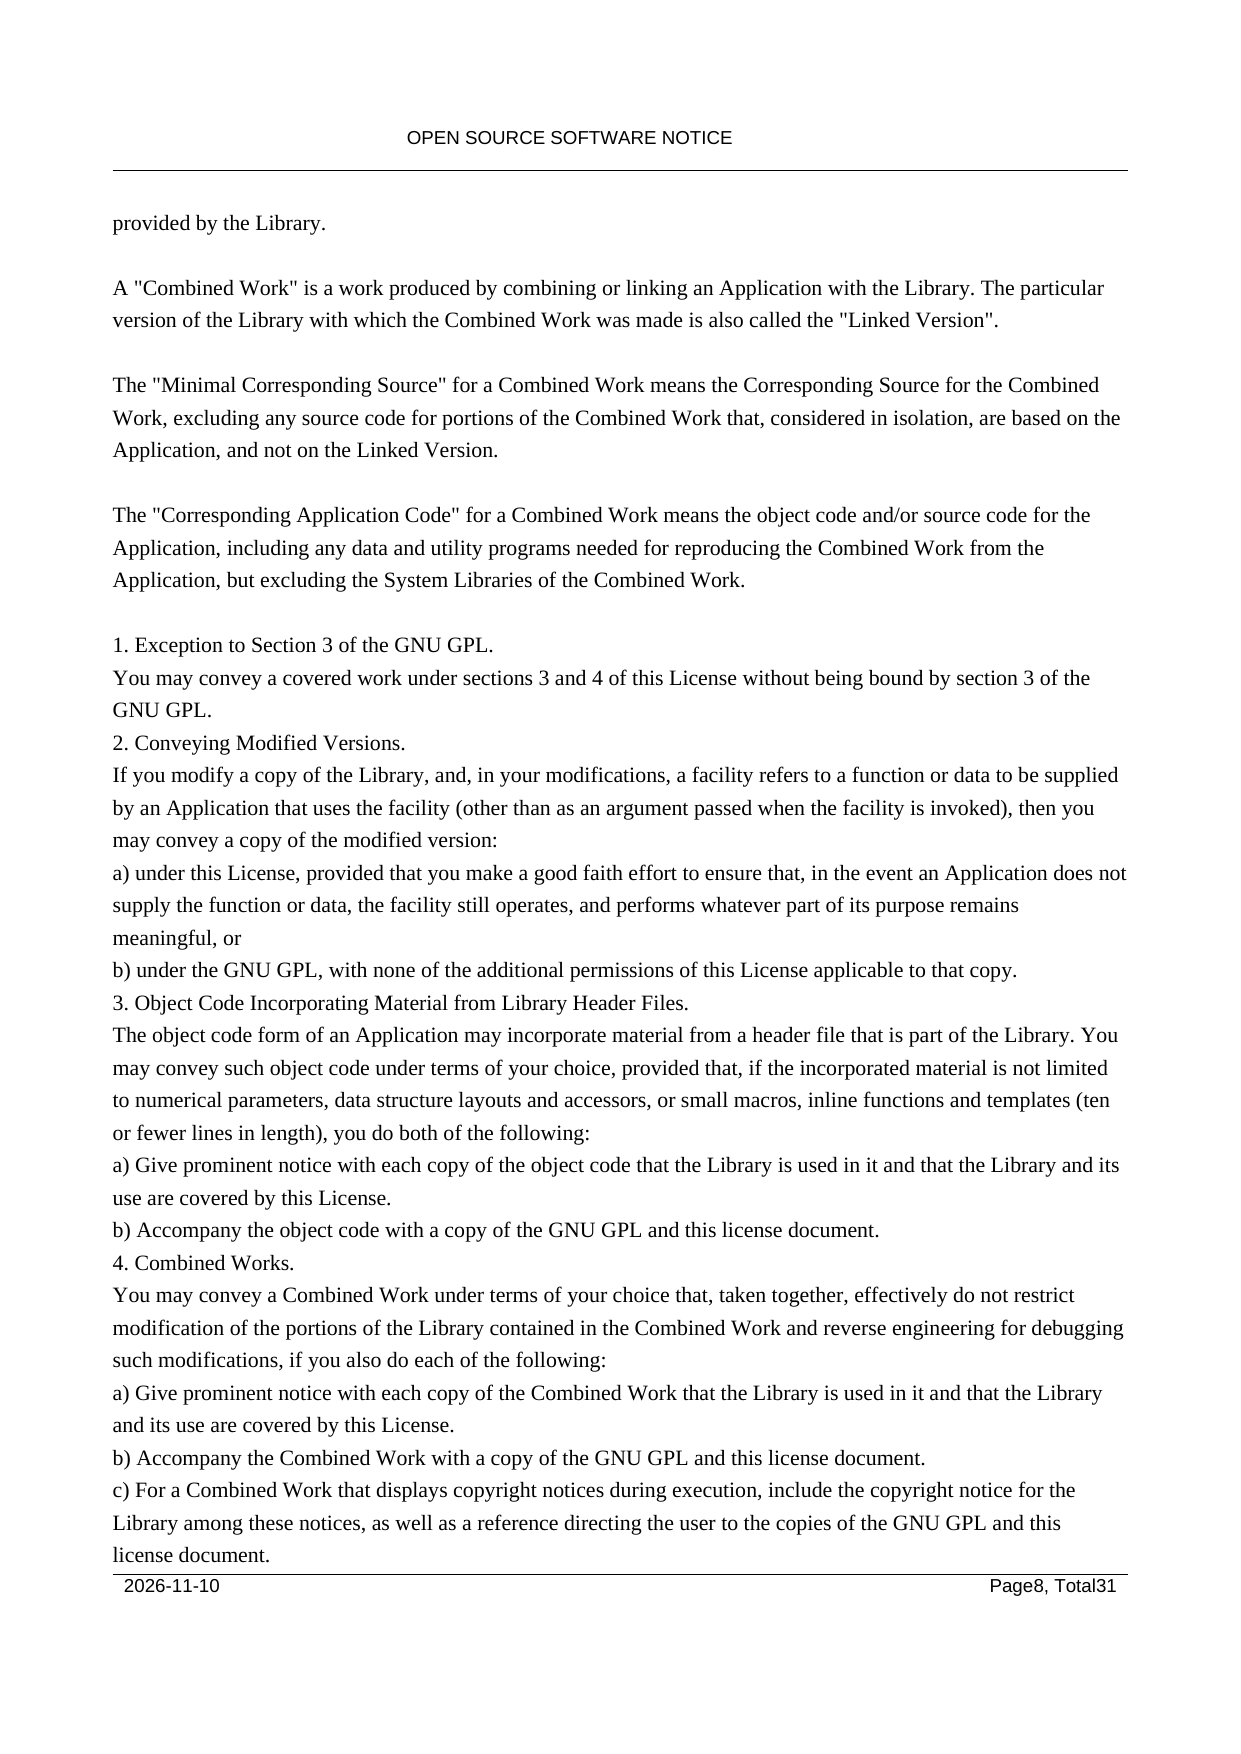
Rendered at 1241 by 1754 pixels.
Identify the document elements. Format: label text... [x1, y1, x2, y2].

text b) Accompany the object code with a copy of the GNU GPL and this license document. [112, 1214, 1128, 1246]
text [112, 206, 1128, 239]
text a) under this License, provided that you make a good faith effort to ensure that, in the event an Application does not supply the function or data, the facility still operates, and performs whatever part of its purpose remains meaningful, or [112, 856, 1128, 954]
text c) For a Combined Work that displays copyright notices during execution, include the copyright notice for the Library among these notices, as well as a reference directing the user to the copies of the GNU GPL and this license document. [112, 1474, 1128, 1571]
text You may convey a covered work under sections 3 and 4 of this License without being bound by section 3 of the GNU GPL. [112, 661, 1128, 726]
text b) under the GNU GPL, with none of the additional permissions of this License applicable to that copy. [112, 954, 1128, 986]
text The object code form of an Application may incorporate material from a header file that is part of the Library. You may convey such object code under terms of your choice, provided that, if the incorporated material is not limited to numerical parameters, data structure layouts and accessors, or small macros, inline functions and templates (ten or fewer lines in length), you do both of the following: [112, 1019, 1128, 1149]
text b) Accompany the Combined Work with a copy of the GNU GPL and this license document. [112, 1441, 1128, 1474]
text 3. Object Code Incorporating Material from Library Header Files. [112, 986, 1128, 1019]
text If you modify a copy of the Library, and, in your modifications, a facility refers to a function or data to be supplied by an Application that uses the facility (other than as an argument passed when the facility is invoked), then you may convey a copy of the modified version: [112, 759, 1128, 856]
text a) Give prominent notice with each copy of the object code that the Library is used in it and that the Library and its use are covered by this License. [112, 1149, 1128, 1214]
text 2. Conveying Modified Versions. [112, 726, 1128, 759]
text The "Corresponding Application Code" for a Combined Work means the object code and/or source code for the Application, including any data and utility programs needed for reproducing the Combined Work from the Application, but excluding the System Libraries of the Combined Work. [112, 499, 1128, 596]
text You may convey a Combined Work under terms of your choice that, taken together, effectively do not restrict modification of the portions of the Library contained in the Combined Work and reverse engineering for debugging such modifications, if you also do each of the following: [112, 1279, 1128, 1376]
text a) Give prominent notice with each copy of the Combined Work that the Library is used in it and that the Library and its use are covered by this License. [112, 1376, 1128, 1441]
text 1. Exception to Section 3 of the GNU GPL. [112, 629, 1128, 661]
text 4. Combined Works. [112, 1246, 1128, 1279]
text A "Combined Work" is a work produced by combining or linking an Application with the Library. The particular version of the Library with which the Combined Work was made is also called the "Linked Version". [112, 271, 1128, 336]
text The "Minimal Corresponding Source" for a Combined Work means the Corresponding Source for the Combined Work, excluding any source code for portions of the Combined Work that, considered in isolation, are based on the Application, and not on the Linked Version. [112, 369, 1128, 466]
